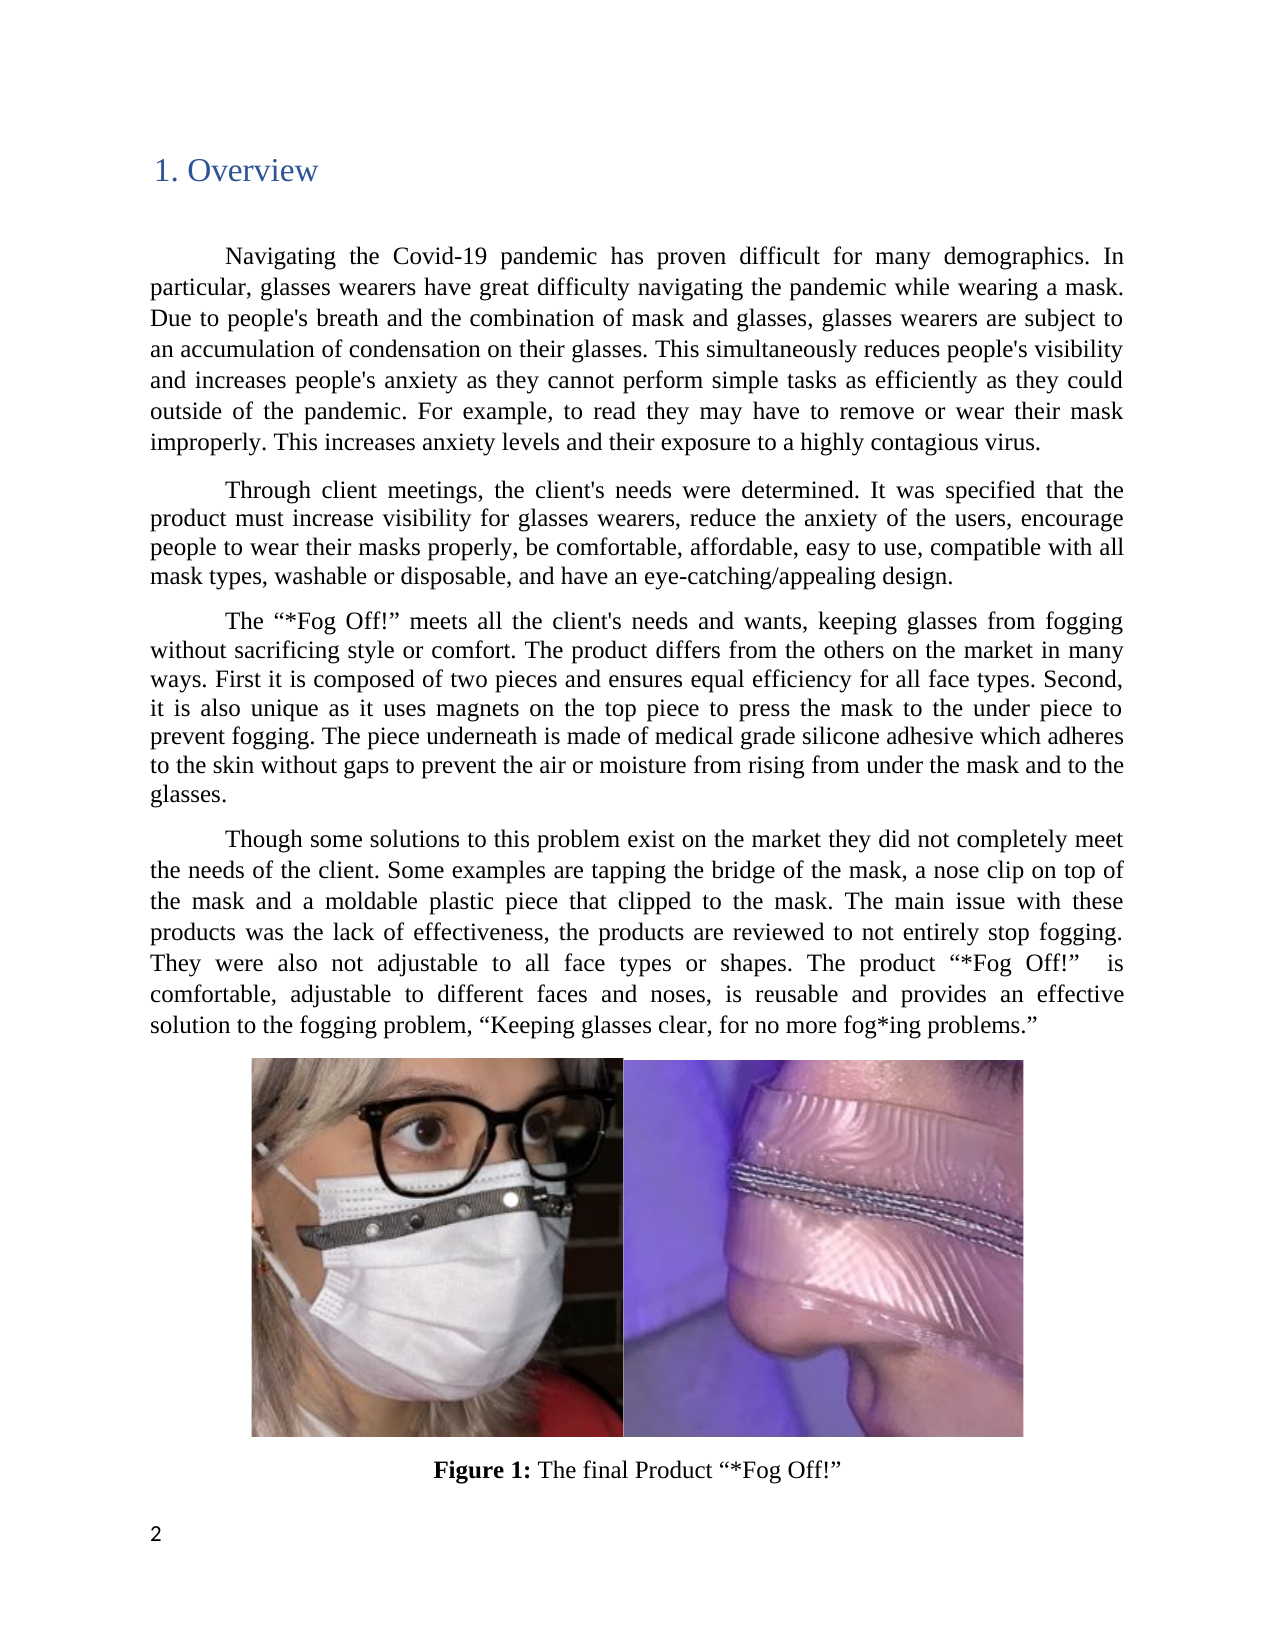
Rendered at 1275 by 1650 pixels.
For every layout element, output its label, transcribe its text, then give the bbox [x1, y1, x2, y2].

text Through client meetings, the client's needs were determined. It was specified that the product must increase visibility for glasses wearers, reduce the anxiety of the users, encourage people to wear their masks properly, be comfortable, affordable, easy to use, compatible with all mask types, washable or disposable, and have an eye-catching/appealing design. [150, 475, 1125, 590]
text Though some solutions to this problem exist on the market they did not completely meet the needs of the client. Some examples are tapping the bridge of the mask, a nose clip on top of the mask and a moldable plastic piece that clipped to the mask. The main issue with these products was the lack of effectiveness, the products are reviewed to not entirely stop fogging. They were also not adjustable to all face types or shapes. The product “*Fog Off!” is comfortable, adjustable to different faces and noses, is reusable and provides an effective solution to the fogging problem, “Keeping glasses clear, for no more fog*ing problems.” [150, 824, 1125, 1039]
text Figure 1: The final Product “*Fog Off!” [150, 1455, 1125, 1484]
subtitle 1. Overview [150, 150, 1125, 237]
text The “*Fog Off!” meets all the client's needs and wants, keeping glasses from fogging without sacrificing style or comfort. The product differs from the others on the market in many ways. First it is composed of two pieces and ensures equal efficiency for all face types. Second, it is also unique as it uses magnets on the top piece to press the mask to the under piece to prevent fogging. The piece underneath is made of medical grade silicone adhesive which adheres to the skin without gaps to prevent the air or moisture from rising from under the mask and to the glasses. [150, 606, 1125, 808]
picture [251, 1058, 1024, 1437]
text Navigating the Covid-19 pandemic has proven difficult for many demographics. In particular, glasses wearers have great difficulty navigating the pandemic while wearing a mask. Due to people's breath and the combination of mask and glasses, glasses wearers are subject to an accumulation of condensation on their glasses. This simultaneously reduces people's visibility and increases people's anxiety as they cannot perform simple tasks as efficiently as they could outside of the pandemic. For example, to read they may have to remove or wear their mask improperly. This increases anxiety levels and their exposure to a highly contagious virus. [150, 241, 1125, 456]
